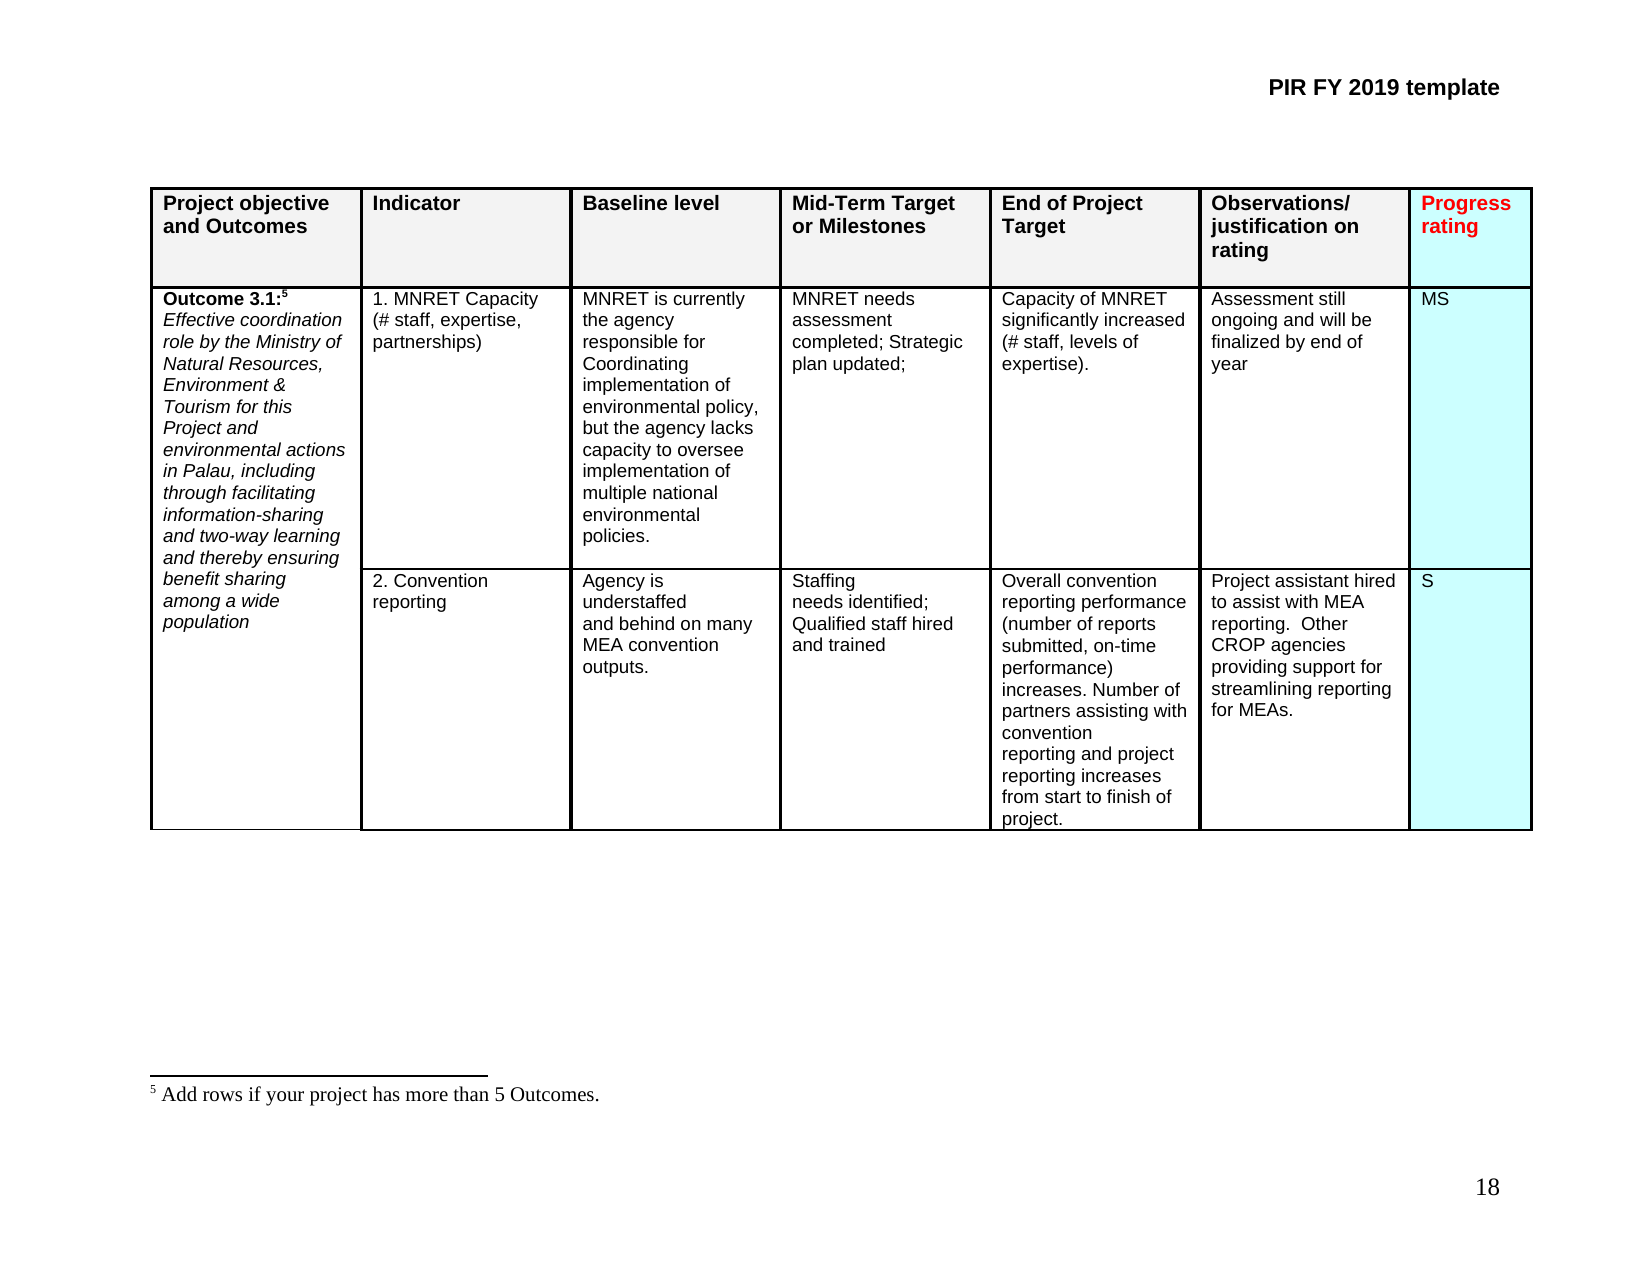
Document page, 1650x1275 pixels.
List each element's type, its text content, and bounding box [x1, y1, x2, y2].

table_header Project objective and Outcomes [153, 190, 360, 286]
table_cell 1. MNRET Capacity (# staff, expertise, partnerships) [363, 289, 569, 568]
table_cell MNRET is currently the agency responsible for Coordinating implementation of environmental policy, but the agency lacks capacity to oversee implementation of multiple national environmental policies. [573, 289, 779, 568]
table_cell MS [1411, 289, 1530, 568]
table_header Progress rating [1411, 190, 1530, 286]
table_cell Project assistant hired to assist with MEA reporting. Other CROP agencies providing support for streamlining reporting for MEAs. [1202, 570, 1408, 829]
table_cell Outcome 3.1: Effective coordination role by the Ministry of Natural Resources, Environment & Tourism for this Project and environmental actions in Palau, including through facilitating information-sharing and two-way learning and thereby ensuring benefit sharing among a wide population [153, 289, 360, 829]
table_cell Overall convention reporting performance (number of reports submitted, on‐time performance) increases. Number of partners assisting with convention reporting and project reporting increases from start to finish of project. [992, 570, 1198, 829]
table_cell MNRET needs assessment completed; Strategic plan updated; [782, 289, 989, 568]
table_header End of Project Target [992, 190, 1198, 286]
table_cell 2. Convention reporting [363, 570, 569, 829]
table_cell S [1411, 570, 1530, 829]
table_header Indicator [363, 190, 569, 286]
table_header Baseline level [573, 190, 779, 286]
table_cell Assessment still ongoing and will be finalized by end of year [1202, 289, 1408, 568]
table_cell Capacity of MNRET significantly increased (# staff, levels of expertise). [992, 289, 1198, 568]
table_header Mid-Term Target or Milestones [782, 190, 989, 286]
table_header Observations/ justification on rating [1202, 190, 1408, 286]
table_cell Agency is understaffed and behind on many MEA convention outputs. [573, 570, 779, 829]
table_cell Staffing needs identified; Qualified staff hired and trained [782, 570, 989, 829]
